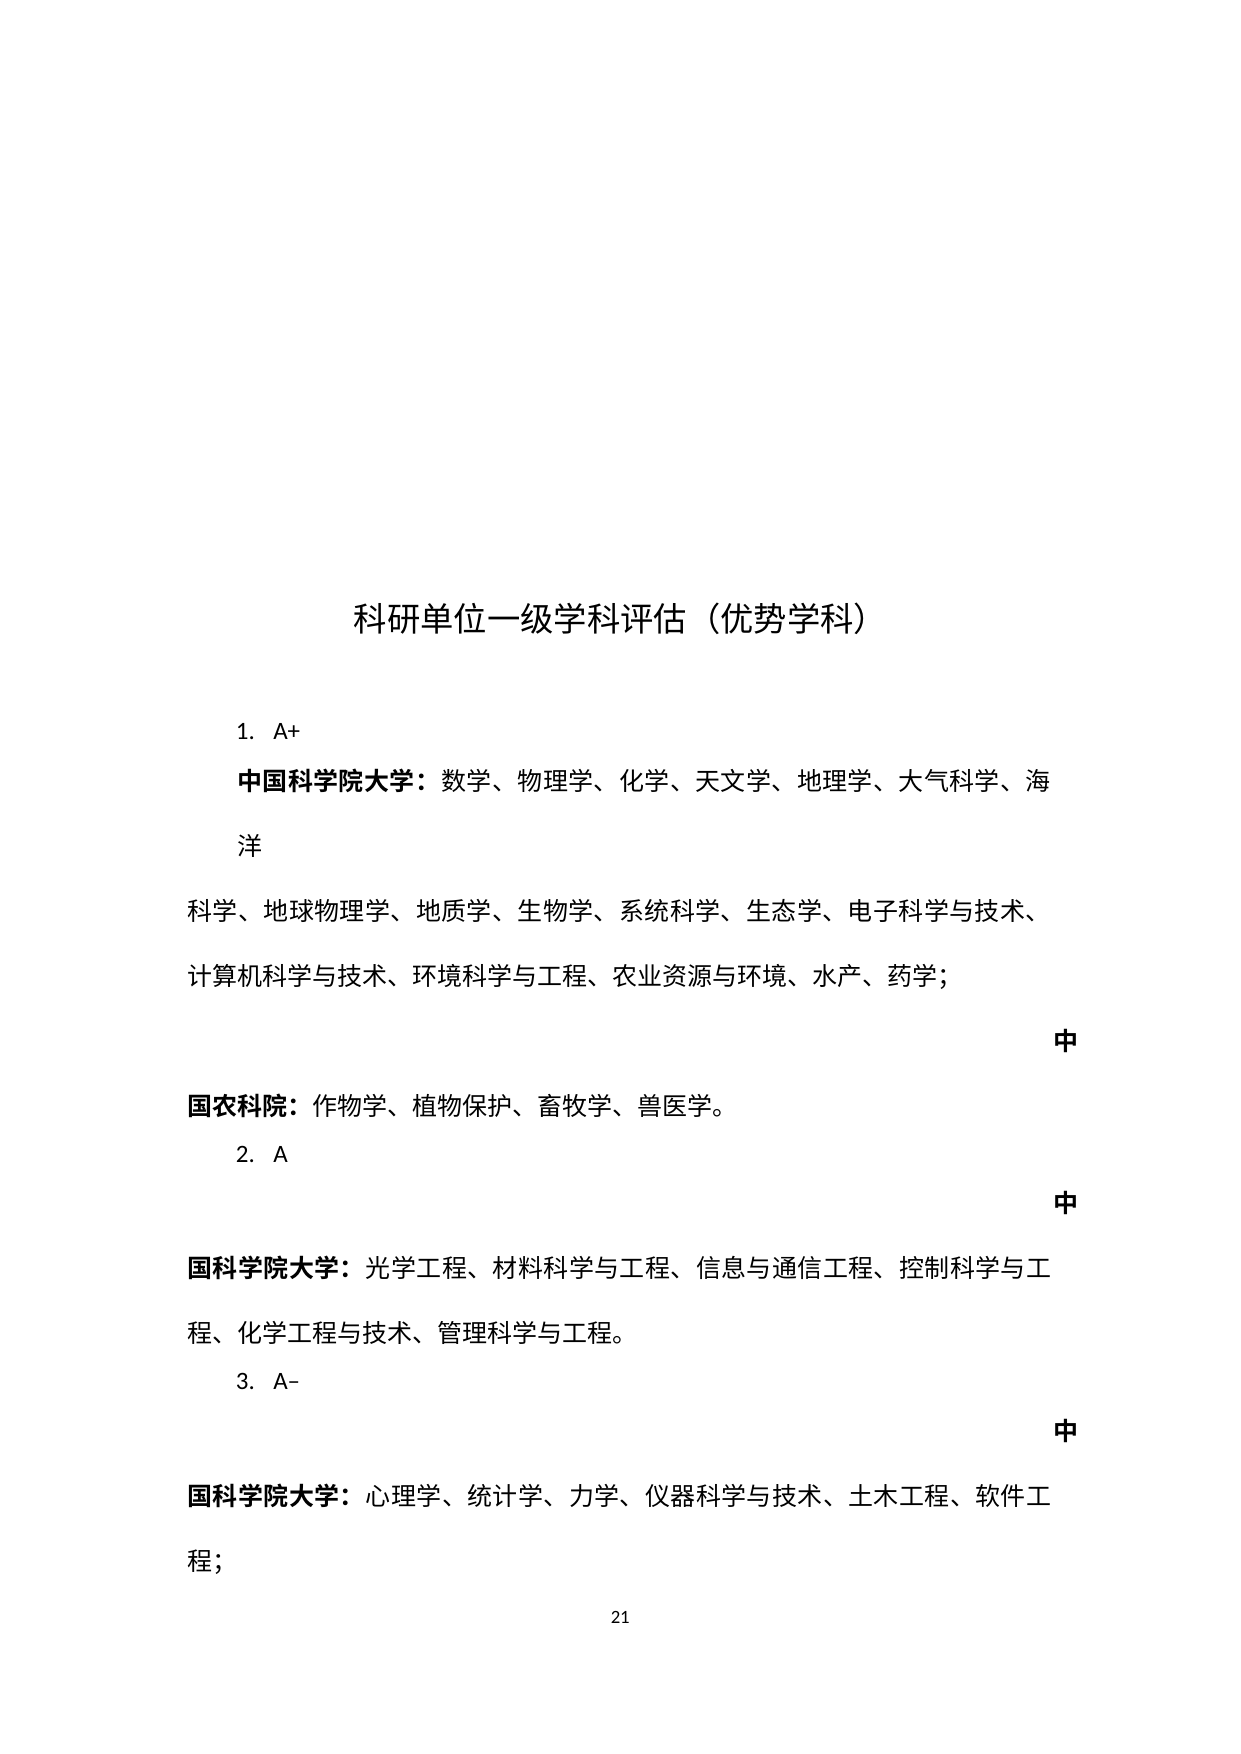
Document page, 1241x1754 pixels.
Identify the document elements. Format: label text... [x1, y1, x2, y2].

list A– [236, 1364, 1053, 1397]
text 中国科学院大学：光学工程、材料科学与工程、信息与通信工程、控制科学与工程、化学工程与技术、管理科学与工程。 [187, 1169, 1053, 1364]
list A [236, 1137, 1053, 1169]
text 中国科学院大学：心理学、统计学、力学、仪器科学与技术、土木工程、软件工程； [187, 1397, 1053, 1592]
text 科学、地球物理学、地质学、生物学、系统科学、生态学、电子科学与技术、计算机科学与技术、环境科学与工程、农业资源与环境、水产、药学； [187, 877, 1053, 1007]
text 中国农科院：作物学、植物保护、畜牧学、兽医学。 [187, 1007, 1053, 1137]
text 中国科学院大学：数学、物理学、化学、天文学、地理学、大气科学、海洋 [237, 747, 1053, 877]
text 科研单位一级学科评估（优势学科） [187, 584, 1053, 649]
list A+ [236, 714, 1053, 747]
